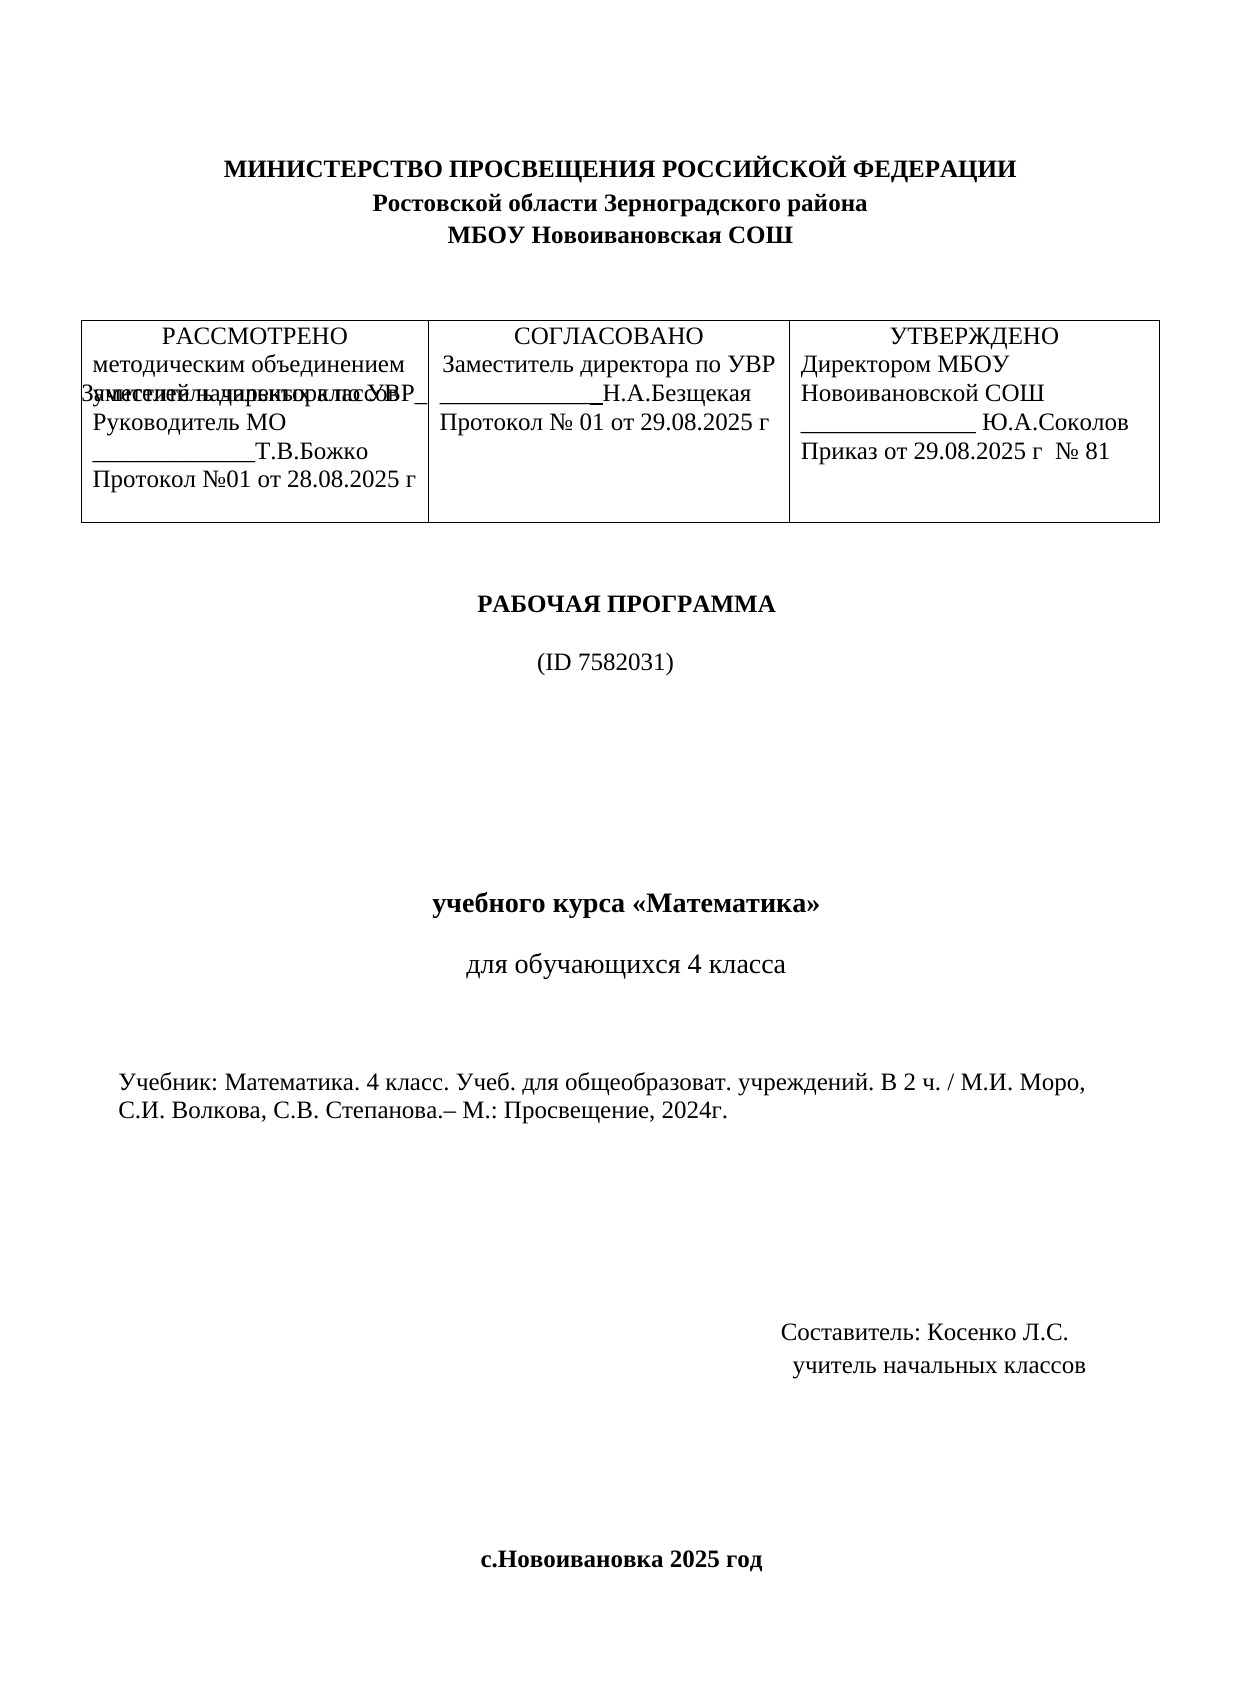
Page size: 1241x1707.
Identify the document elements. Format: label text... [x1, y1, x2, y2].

text Ростовской области Зерноградского района [118, 188, 1122, 216]
table_header СОГЛАСОВАНО Заместитель директора по УВР Заместитель директора по УВР_ ____________ Н.А.Безщекая Протокол № 01 от 29.08.2025 г [429, 321, 789, 522]
text Учебник: Математика. 4 класс. Учеб. для общеобразоват. учреждений. В 2 ч. / М.И. Моро, С.И. Волкова, С.В. Степанова.– М.: Просвещение, 2024г. [118, 1067, 1122, 1124]
text (ID 7582031) [118, 647, 1122, 676]
text РАБОЧАЯ ПРОГРАММА [131, 589, 1122, 618]
text Составитель: Косенко Л.С. [118, 1317, 1086, 1346]
table_header РАССМОТРЕНО методическим объединением учителей начальных классов Руководитель МО _____________Т.В.Божко Протокол №01 от 28.08.2025 г [82, 321, 428, 522]
text МБОУ Новоивановская СОШ [118, 221, 1122, 249]
text учебного курса «Математика» [131, 886, 1122, 918]
text для обучающихся 4 класса [131, 947, 1122, 980]
table_header УТВЕРЖДЕНО Директором МБОУ Новоивановской СОШ ______________ Ю.А.Соколов Приказ от 29.08.2025 г № 81 [790, 321, 1159, 522]
text с.Новоивановка‌ 2025 год‌​ [118, 1544, 1122, 1573]
text учитель начальных классов [118, 1350, 1086, 1379]
text МИНИСТЕРСТВО ПРОСВЕЩЕНИЯ РОССИЙСКОЙ ФЕДЕРАЦИИ [118, 154, 1122, 183]
